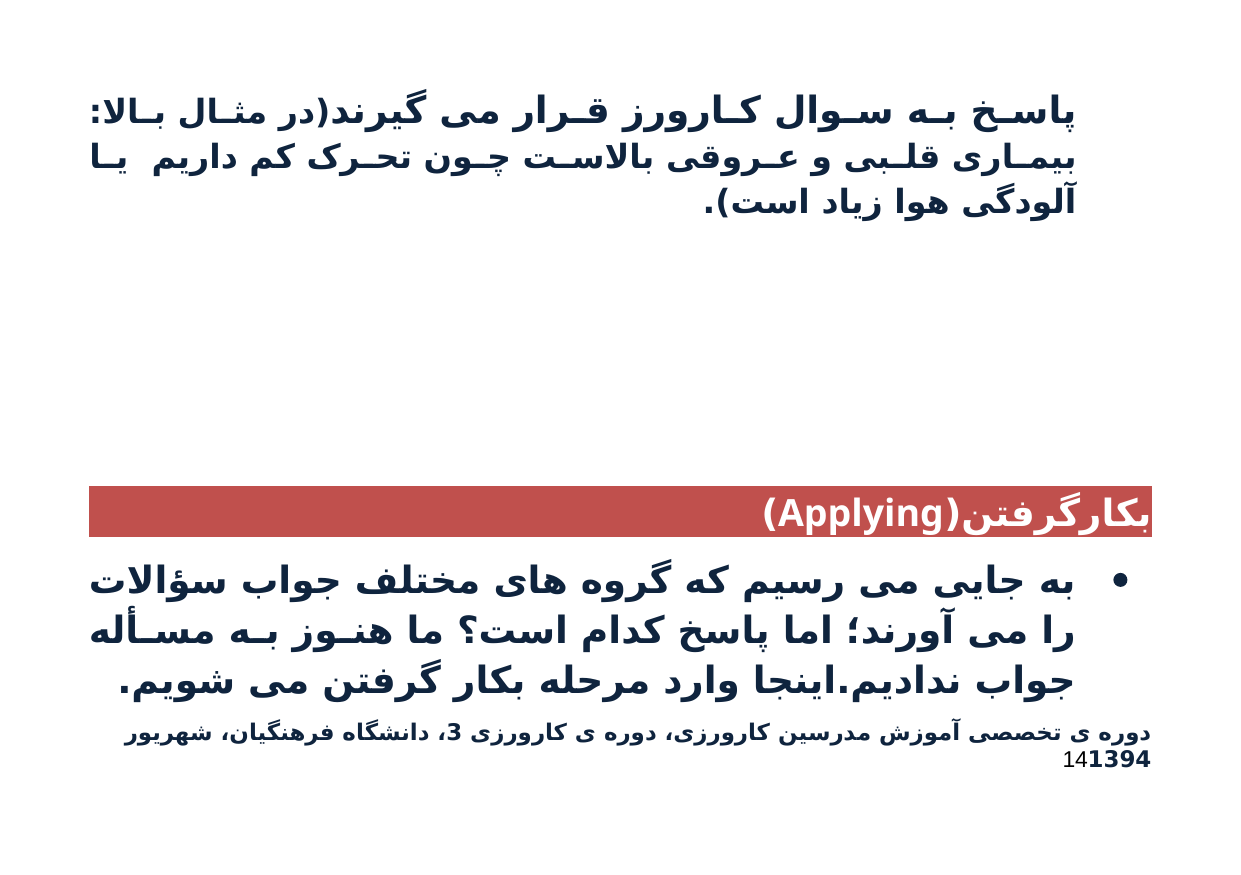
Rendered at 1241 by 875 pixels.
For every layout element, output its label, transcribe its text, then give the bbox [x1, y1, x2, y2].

list به جایی می رسیم که گروه های مختلف جواب سؤالات را می آورند؛ اما پاسخ کدام است؟ ما هنوز به مسأله جواب ندادیم.اینجا وارد مرحله بکار گرفتن می شویم. [89, 558, 1114, 702]
text بکارگرفتن(Applying) [89, 486, 1152, 537]
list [89, 89, 1114, 221]
